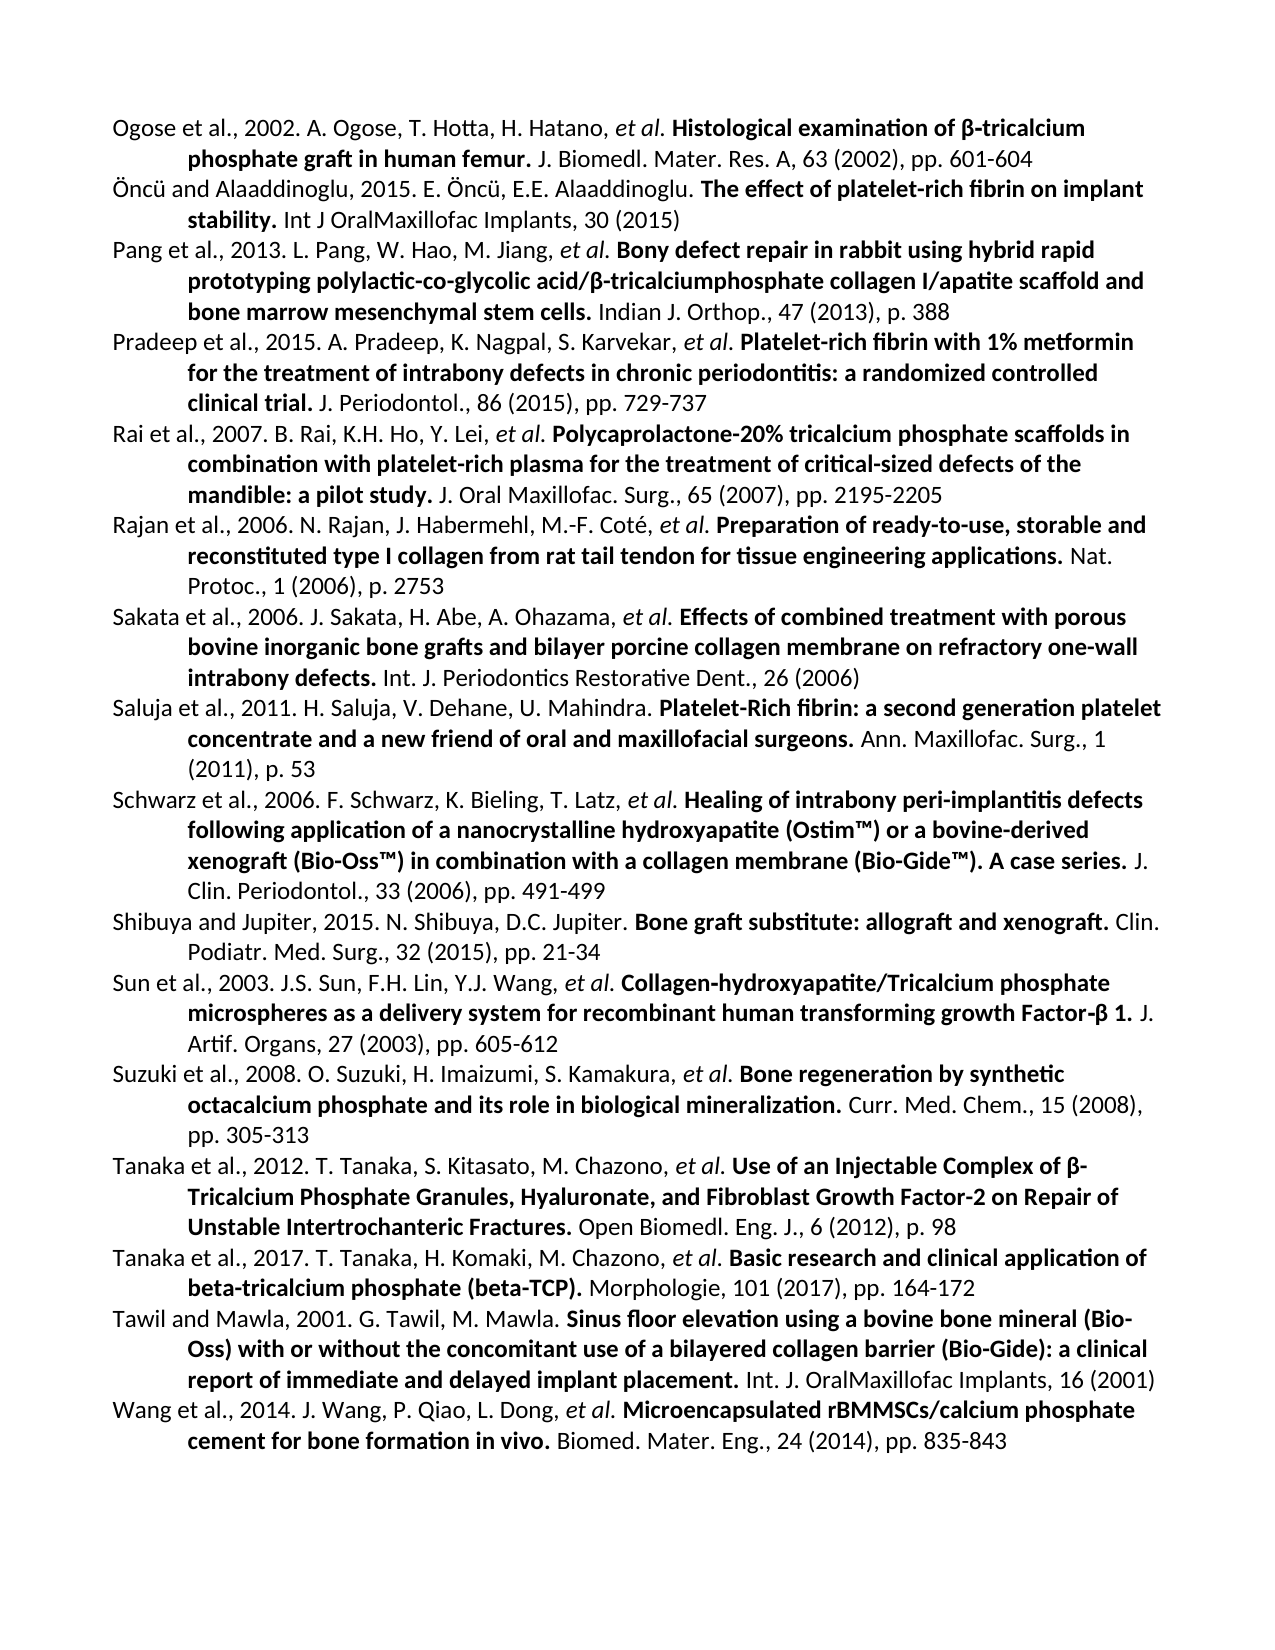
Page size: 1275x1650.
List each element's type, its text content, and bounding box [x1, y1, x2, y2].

text Wang et al., 2014. J. Wang, P. Qiao, L. Dong, et al. Microencapsulated rBMMSCs/calcium phosphate cement for bone formation in vivo. Biomed. Mater. Eng., 24 (2014), pp. 835-843 [112, 1394, 1162, 1455]
text Shibuya and Jupiter, 2015. N. Shibuya, D.C. Jupiter. Bone graft substitute: allograft and xenograft. Clin. Podiatr. Med. Surg., 32 (2015), pp. 21-34 [112, 906, 1162, 967]
text Rajan et al., 2006. N. Rajan, J. Habermehl, M.-F. Coté, et al. Preparation of ready-to-use, storable and reconstituted type I collagen from rat tail tendon for tissue engineering applications. Nat. Protoc., 1 (2006), p. 2753 [112, 509, 1162, 601]
text Ogose et al., 2002. A. Ogose, T. Hotta, H. Hatano, et al. Histological examination of β‐tricalcium phosphate graft in human femur. J. Biomedl. Mater. Res. A, 63 (2002), pp. 601-604 [112, 112, 1162, 173]
text Tanaka et al., 2012. T. Tanaka, S. Kitasato, M. Chazono, et al. Use of an Injectable Complex of β-Tricalcium Phosphate Granules, Hyaluronate, and Fibroblast Growth Factor-2 on Repair of Unstable Intertrochanteric Fractures. Open Biomedl. Eng. J., 6 (2012), p. 98 [112, 1150, 1162, 1242]
text Pang et al., 2013. L. Pang, W. Hao, M. Jiang, et al. Bony defect repair in rabbit using hybrid rapid prototyping polylactic-co-glycolic acid/β-tricalciumphosphate collagen I/apatite scaffold and bone marrow mesenchymal stem cells. Indian J. Orthop., 47 (2013), p. 388 [112, 234, 1162, 326]
text Tawil and Mawla, 2001. G. Tawil, M. Mawla. Sinus floor elevation using a bovine bone mineral (Bio-Oss) with or without the concomitant use of a bilayered collagen barrier (Bio-Gide): a clinical report of immediate and delayed implant placement. Int. J. OralMaxillofac Implants, 16 (2001) [112, 1303, 1162, 1394]
text Öncü and Alaaddinoglu, 2015. E. Öncü, E.E. Alaaddinoglu. The effect of platelet-rich fibrin on implant stability. Int J OralMaxillofac Implants, 30 (2015) [112, 173, 1162, 234]
text Sakata et al., 2006. J. Sakata, H. Abe, A. Ohazama, et al. Effects of combined treatment with porous bovine inorganic bone grafts and bilayer porcine collagen membrane on refractory one-wall intrabony defects. Int. J. Periodontics Restorative Dent., 26 (2006) [112, 601, 1162, 692]
text Tanaka et al., 2017. T. Tanaka, H. Komaki, M. Chazono, et al. Basic research and clinical application of beta-tricalcium phosphate (beta-TCP). Morphologie, 101 (2017), pp. 164-172 [112, 1242, 1162, 1303]
text Schwarz et al., 2006. F. Schwarz, K. Bieling, T. Latz, et al. Healing of intrabony peri-implantitis defects following application of a nanocrystalline hydroxyapatite (Ostim™) or a bovine-derived xenograft (Bio-Oss™) in combination with a collagen membrane (Bio-Gide™). A case series. J. Clin. Periodontol., 33 (2006), pp. 491-499 [112, 784, 1162, 906]
text Sun et al., 2003. J.S. Sun, F.H. Lin, Y.J. Wang, et al. Collagen‐hydroxyapatite/Tricalcium phosphate microspheres as a delivery system for recombinant human transforming growth Factor‐β 1. J. Artif. Organs, 27 (2003), pp. 605-612 [112, 967, 1162, 1059]
text Suzuki et al., 2008. O. Suzuki, H. Imaizumi, S. Kamakura, et al. Bone regeneration by synthetic octacalcium phosphate and its role in biological mineralization. Curr. Med. Chem., 15 (2008), pp. 305-313 [112, 1059, 1162, 1150]
text Saluja et al., 2011. H. Saluja, V. Dehane, U. Mahindra. Platelet-Rich fibrin: a second generation platelet concentrate and a new friend of oral and maxillofacial surgeons. Ann. Maxillofac. Surg., 1 (2011), p. 53 [112, 692, 1162, 784]
text Pradeep et al., 2015. A. Pradeep, K. Nagpal, S. Karvekar, et al. Platelet-rich fibrin with 1% metformin for the treatment of intrabony defects in chronic periodontitis: a randomized controlled clinical trial. J. Periodontol., 86 (2015), pp. 729-737 [112, 326, 1162, 418]
text Rai et al., 2007. B. Rai, K.H. Ho, Y. Lei, et al. Polycaprolactone-20% tricalcium phosphate scaffolds in combination with platelet-rich plasma for the treatment of critical-sized defects of the mandible: a pilot study. J. Oral Maxillofac. Surg., 65 (2007), pp. 2195-2205 [112, 418, 1162, 509]
